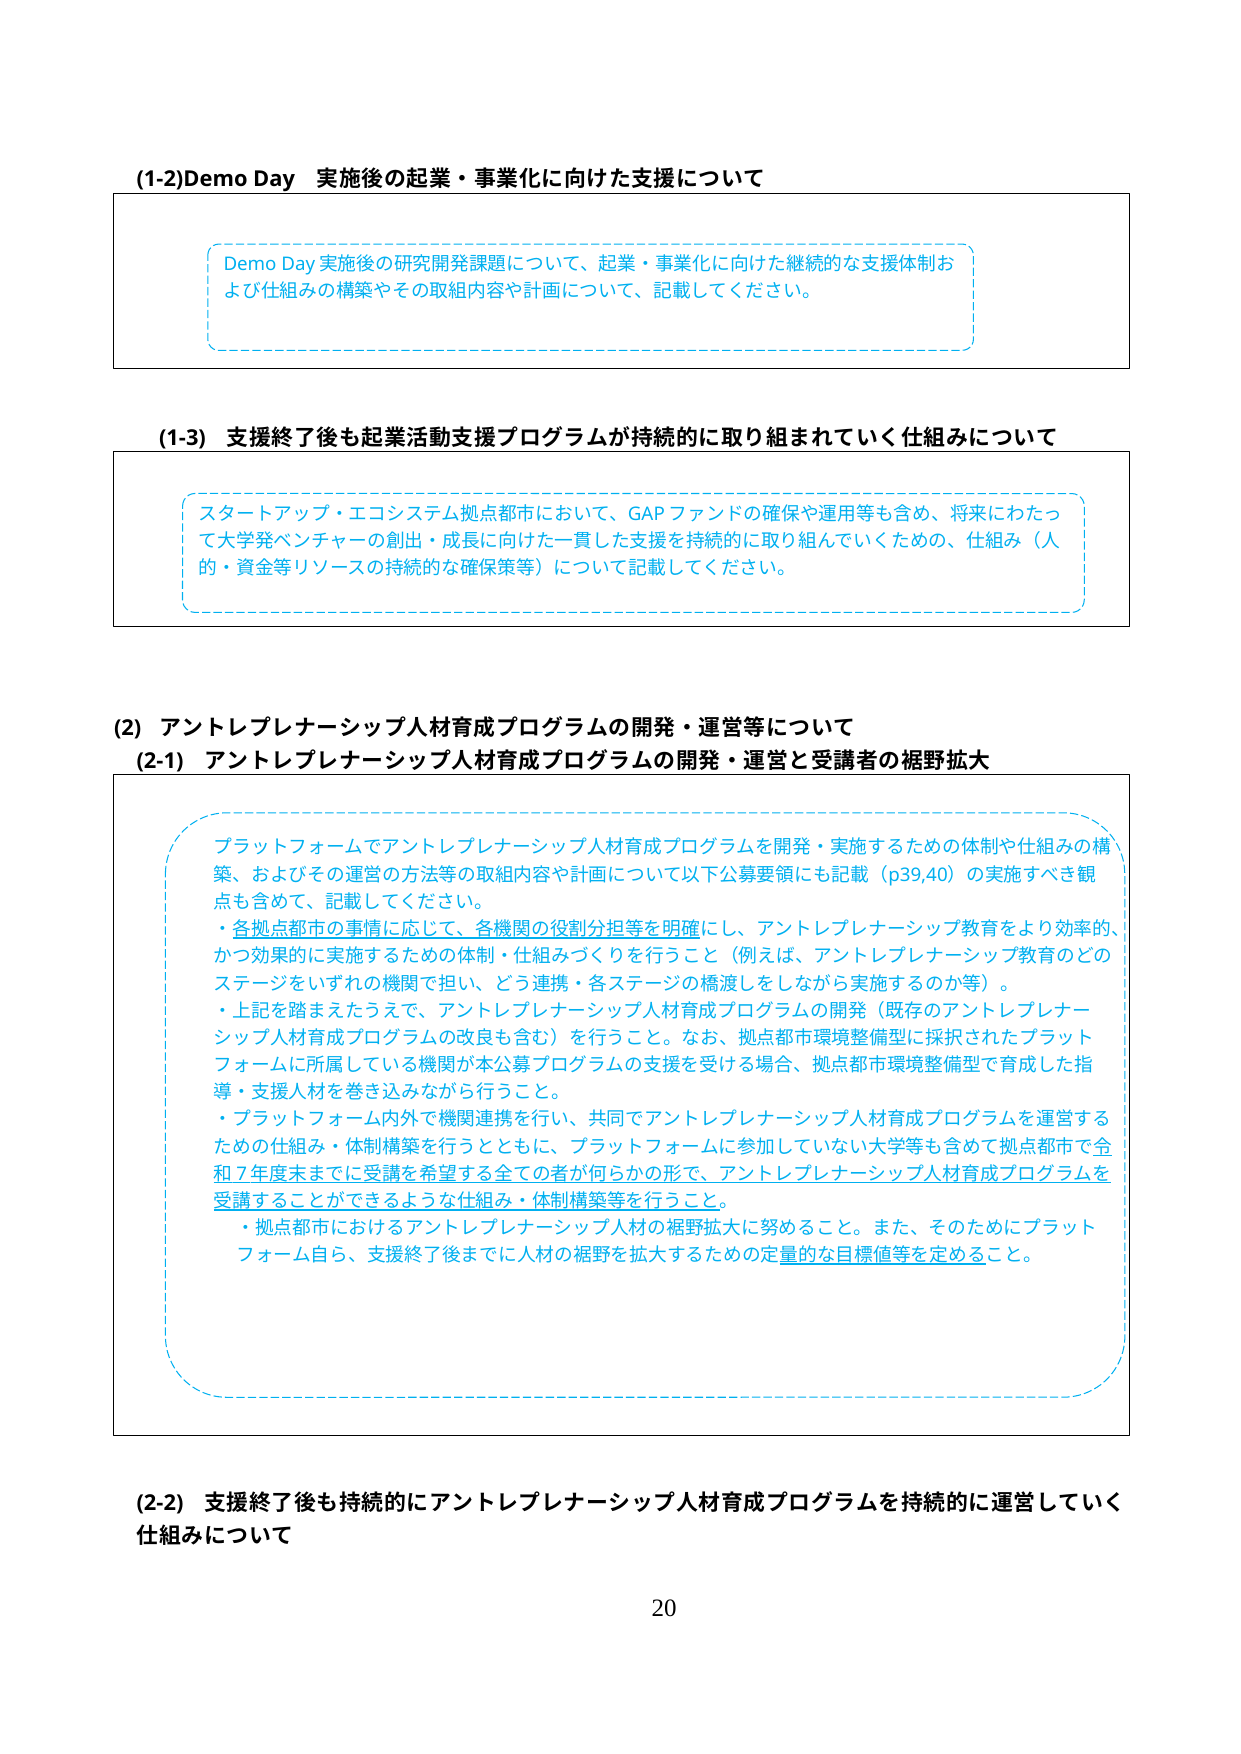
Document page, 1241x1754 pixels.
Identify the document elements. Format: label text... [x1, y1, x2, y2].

text (1-3)支援終了後も起業活動支援プログラムが持続的に取り組まれていく仕組みについて [136, 419, 1126, 451]
subtitle (1-2)Demo Day実施後の起業・事業化に向けた支援について [136, 161, 1126, 193]
subtitle (2)アントレプレナーシップ人材育成プログラムの開発・運営等について [114, 710, 1126, 742]
subtitle (2-2)支援終了後も持続的にアントレプレナーシップ人材育成プログラムを持続的に運営していく仕組みについて [125, 1485, 1126, 1550]
subtitle (2-1)アントレプレナーシップ人材育成プログラムの開発・運営と受講者の裾野拡大 [125, 742, 1126, 774]
